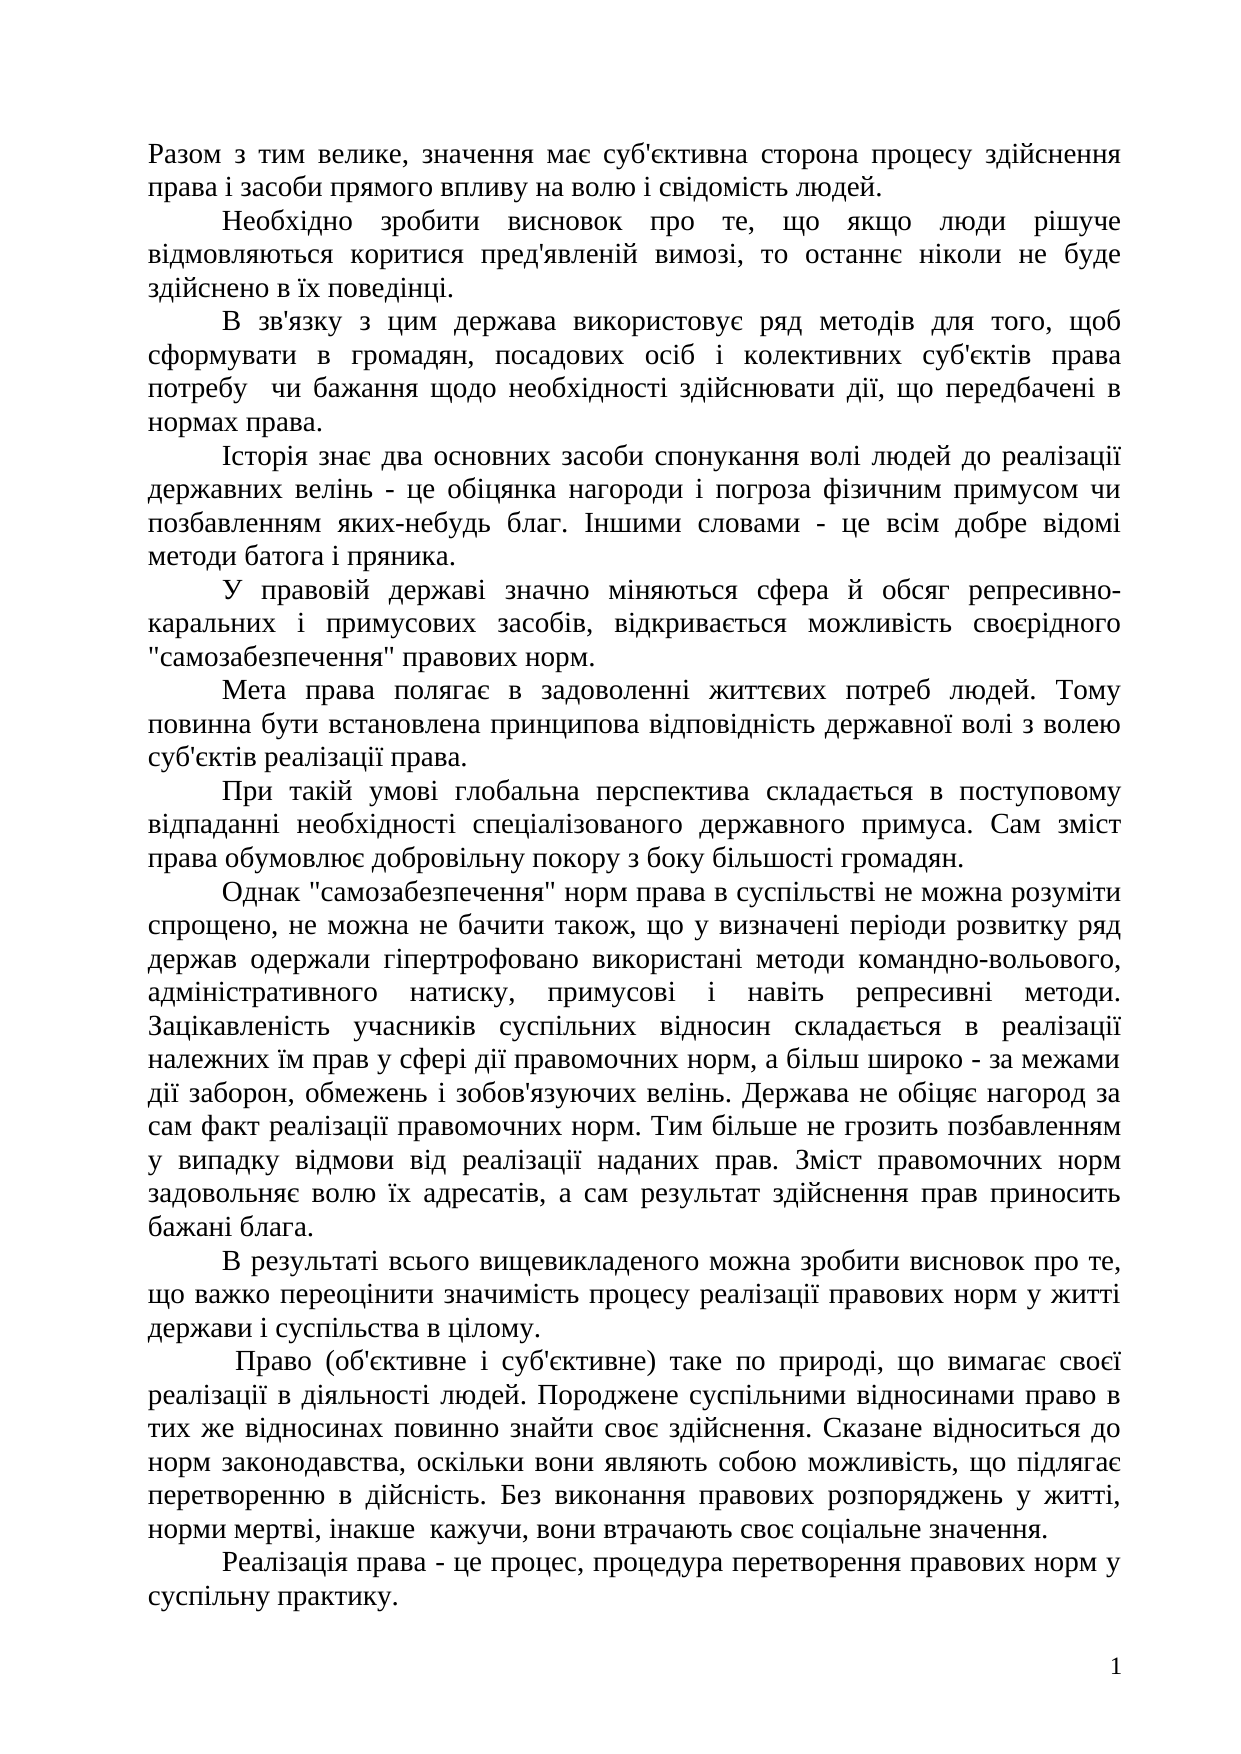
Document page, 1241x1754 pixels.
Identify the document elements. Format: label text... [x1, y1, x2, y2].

text Однак "самозабезпечення" норм права в суспільстві не можна розуміти спрощено, не можна не бачити також, що у визначені періоди розвитку ряд держав одержали гіпертрофовано використані методи командно-вольового, адміністративного натиску, примусові і навіть репресивні методи. Зацікавленість учасників суспільних відносин складається в реалізації належних їм прав у сфері дії правомочних норм, а більш широко - за межами дії заборон, обмежень і зобов'язуючих велінь. Держава не обіцяє нагород за сам факт реалізації правомочних норм. Тим більше не грозить позбавленням у випадку відмови від реалізації наданих прав. Зміст правомочних норм задовольняє волю їх адресатів, а сам результат здійснення прав приносить бажані блага. [148, 874, 1122, 1243]
text В зв'язку з цим держава використовує ряд методів для того, щоб сформувати в громадян, посадових осіб і колективних суб'єктів права потребу чи бажання щодо необхідності здійснювати дії, що передбачені в нормах права. [148, 303, 1122, 438]
text В результаті всього вищевикладеного можна зробити висновок про те, що важко переоцінити значимість процесу реалізації правових норм у житті держави і суспільства в цілому. [148, 1243, 1122, 1343]
text Реалізація права - це процес, процедура перетворення правових норм у суспільну практику. [148, 1544, 1122, 1612]
text Історія знає два основних засоби спонукання волі людей до реалізації державних велінь - це обіцянка нагороди і погроза фізичним примусом чи позбавленням яких-небудь благ. Іншими словами - це всім добре відомі методи батога і пряника. [148, 438, 1122, 572]
text Мета права полягає в задоволенні життєвих потреб людей. Тому повинна бути встановлена принципова відповідність державної волі з волею суб'єктів реалізації права. [148, 672, 1122, 773]
text Необхідно зробити висновок про те, що якщо люди рішуче відмовляються коритися пред'явленій вимозі, то останнє ніколи не буде здійснено в їх поведінці. [148, 203, 1122, 303]
text Право (об'єктивне і суб'єктивне) таке по природі, що вимагає своєї реалізації в діяльності людей. Породжене суспільними відносинами право в тих же відносинах повинно знайти своє здійснення. Сказане відноситься до норм законодавства, оскільки вони являють собою можливість, що підлягає перетворенню в дійсність. Без виконання правових розпоряджень у житті, норми мертві, інакше кажучи, вони втрачають своє соціальне значення. [148, 1343, 1122, 1544]
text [148, 136, 1122, 203]
text При такій умові глобальна перспектива складається в поступовому відпаданні необхідності спеціалізованого державного примуса. Сам зміст права обумовлює добровільну покору з боку більшості громадян. [148, 773, 1122, 874]
text У правовій державі значно міняються сфера й обсяг репресивно-каральних і примусових засобів, відкривається можливість своєрідного "самозабезпечення" правових норм. [148, 572, 1122, 672]
